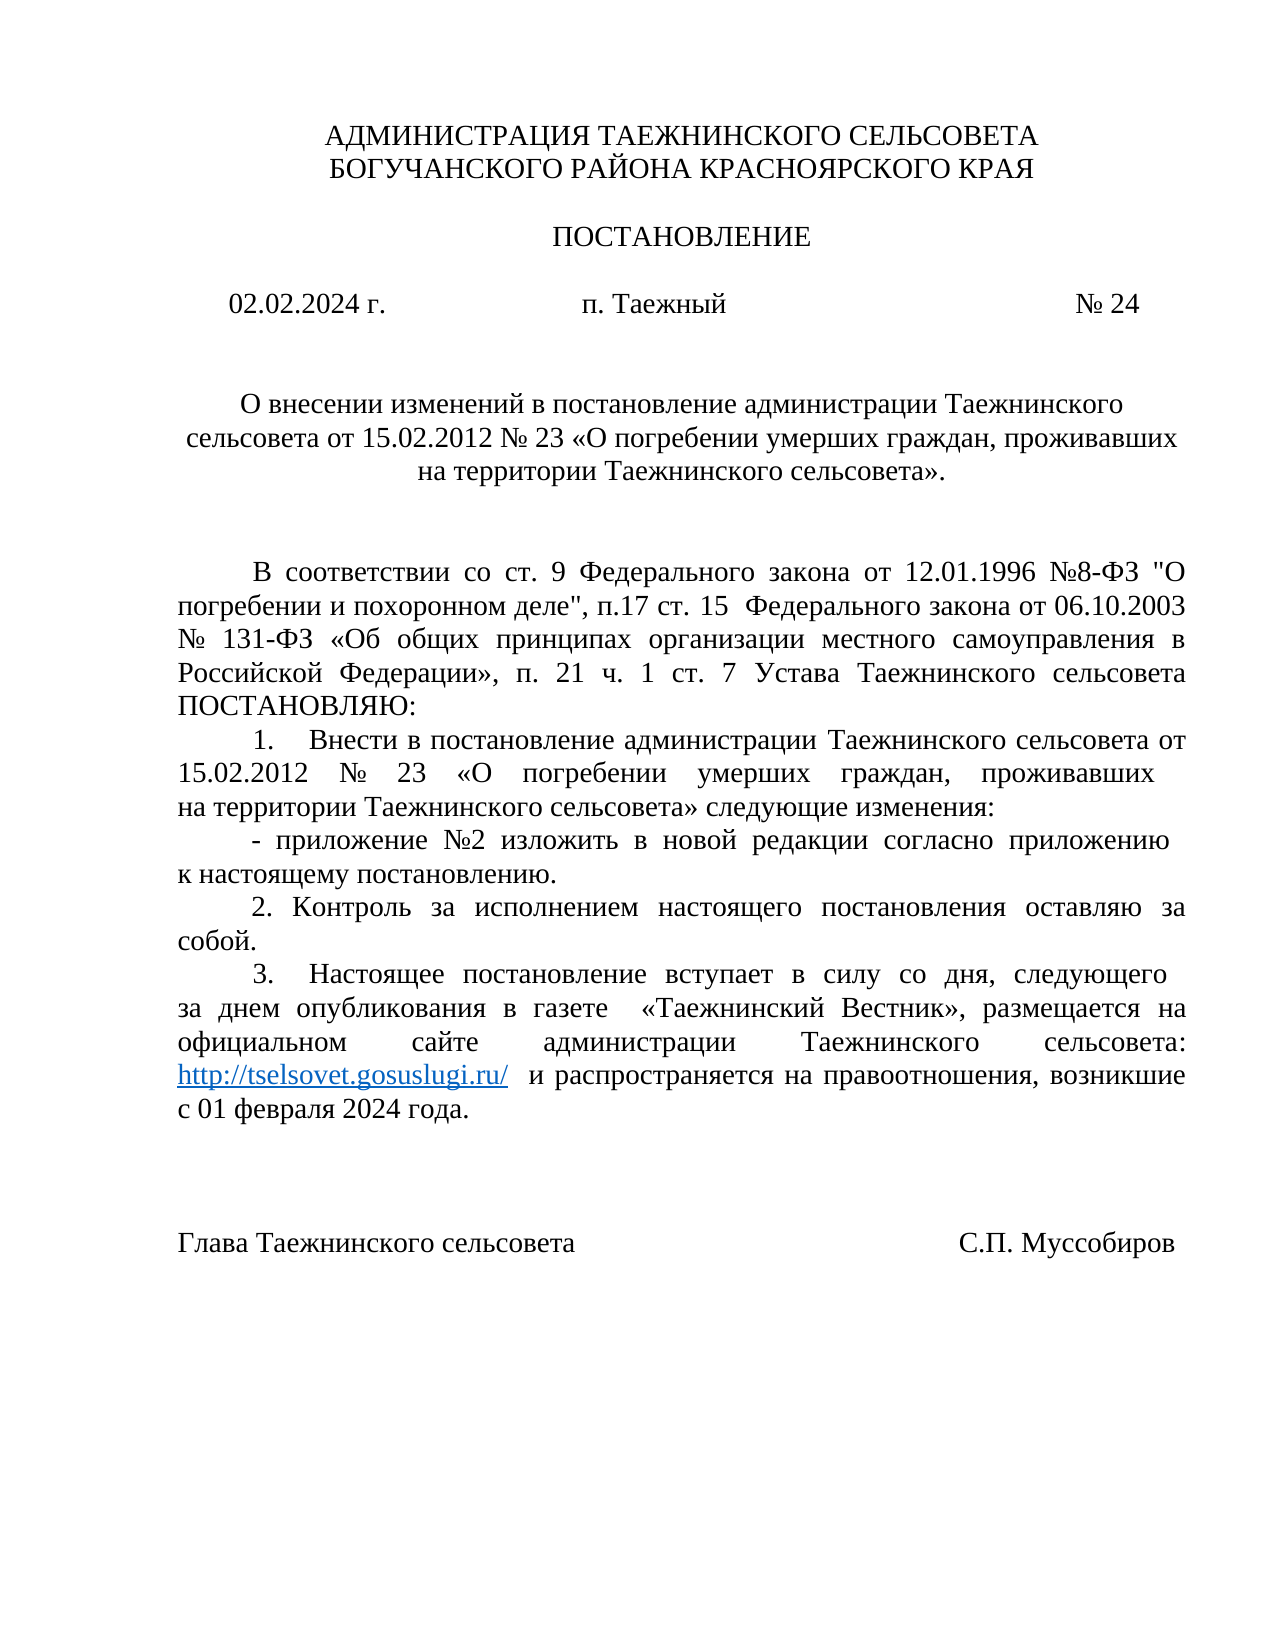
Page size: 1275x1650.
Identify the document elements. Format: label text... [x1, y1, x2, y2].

text О внесении изменений в постановление администрации Таежнинского сельсовета от 15.02.2012 № 23 «О погребении умерших граждан, проживавших на территории Таежнинского сельсовета». [177, 386, 1186, 487]
text 02.02.2024 г. п. Таежный № 24 [177, 286, 1186, 319]
text В соответствии со ст. 9 Федерального закона от 12.01.1996 №8-ФЗ "О погребении и похоронном деле", п.17 ст. 15 Федерального закона от 06.10.2003 № 131-ФЗ «Об общих принципах организации местного самоуправления в Российской Федерации», п. 21 ч. 1 ст. 7 Устава Таежнинского сельсовета ПОСТАНОВЛЯЮ: [177, 554, 1186, 722]
text БОГУЧАНСКОГО РАЙОНА КРАСНОЯРСКОГО КРАЯ [177, 152, 1186, 185]
text Глава Таежнинского сельсовета С.П. Муссобиров [177, 1225, 1186, 1258]
text АДМИНИСТРАЦИЯ ТАЕЖНИНСКОГО СЕЛЬСОВЕТА [177, 118, 1186, 152]
text 2. Контроль за исполнением настоящего постановления оставляю за собой. [177, 889, 1186, 957]
text ПОСТАНОВЛЕНИЕ [177, 219, 1186, 252]
list Настоящее постановление вступает в силу со дня, следующего за днем опубликования в газете «Таежнинский Вестник», размещается на официальном сайте администрации Таежнинского сельсовета: http://tselsovet.gosuslugi.ru/ и распространяется на правоотношения, возникшие с 01 февраля 2024 года. [177, 957, 1186, 1124]
list Внести в постановление администрации Таежнинского сельсовета от 15.02.2012 № 23 «О погребении умерших граждан, проживавших на территории Таежнинского сельсовета» следующие изменения: [177, 722, 1186, 822]
text - приложение №2 изложить в новой редакции согласно приложению к настоящему постановлению. [177, 822, 1186, 889]
